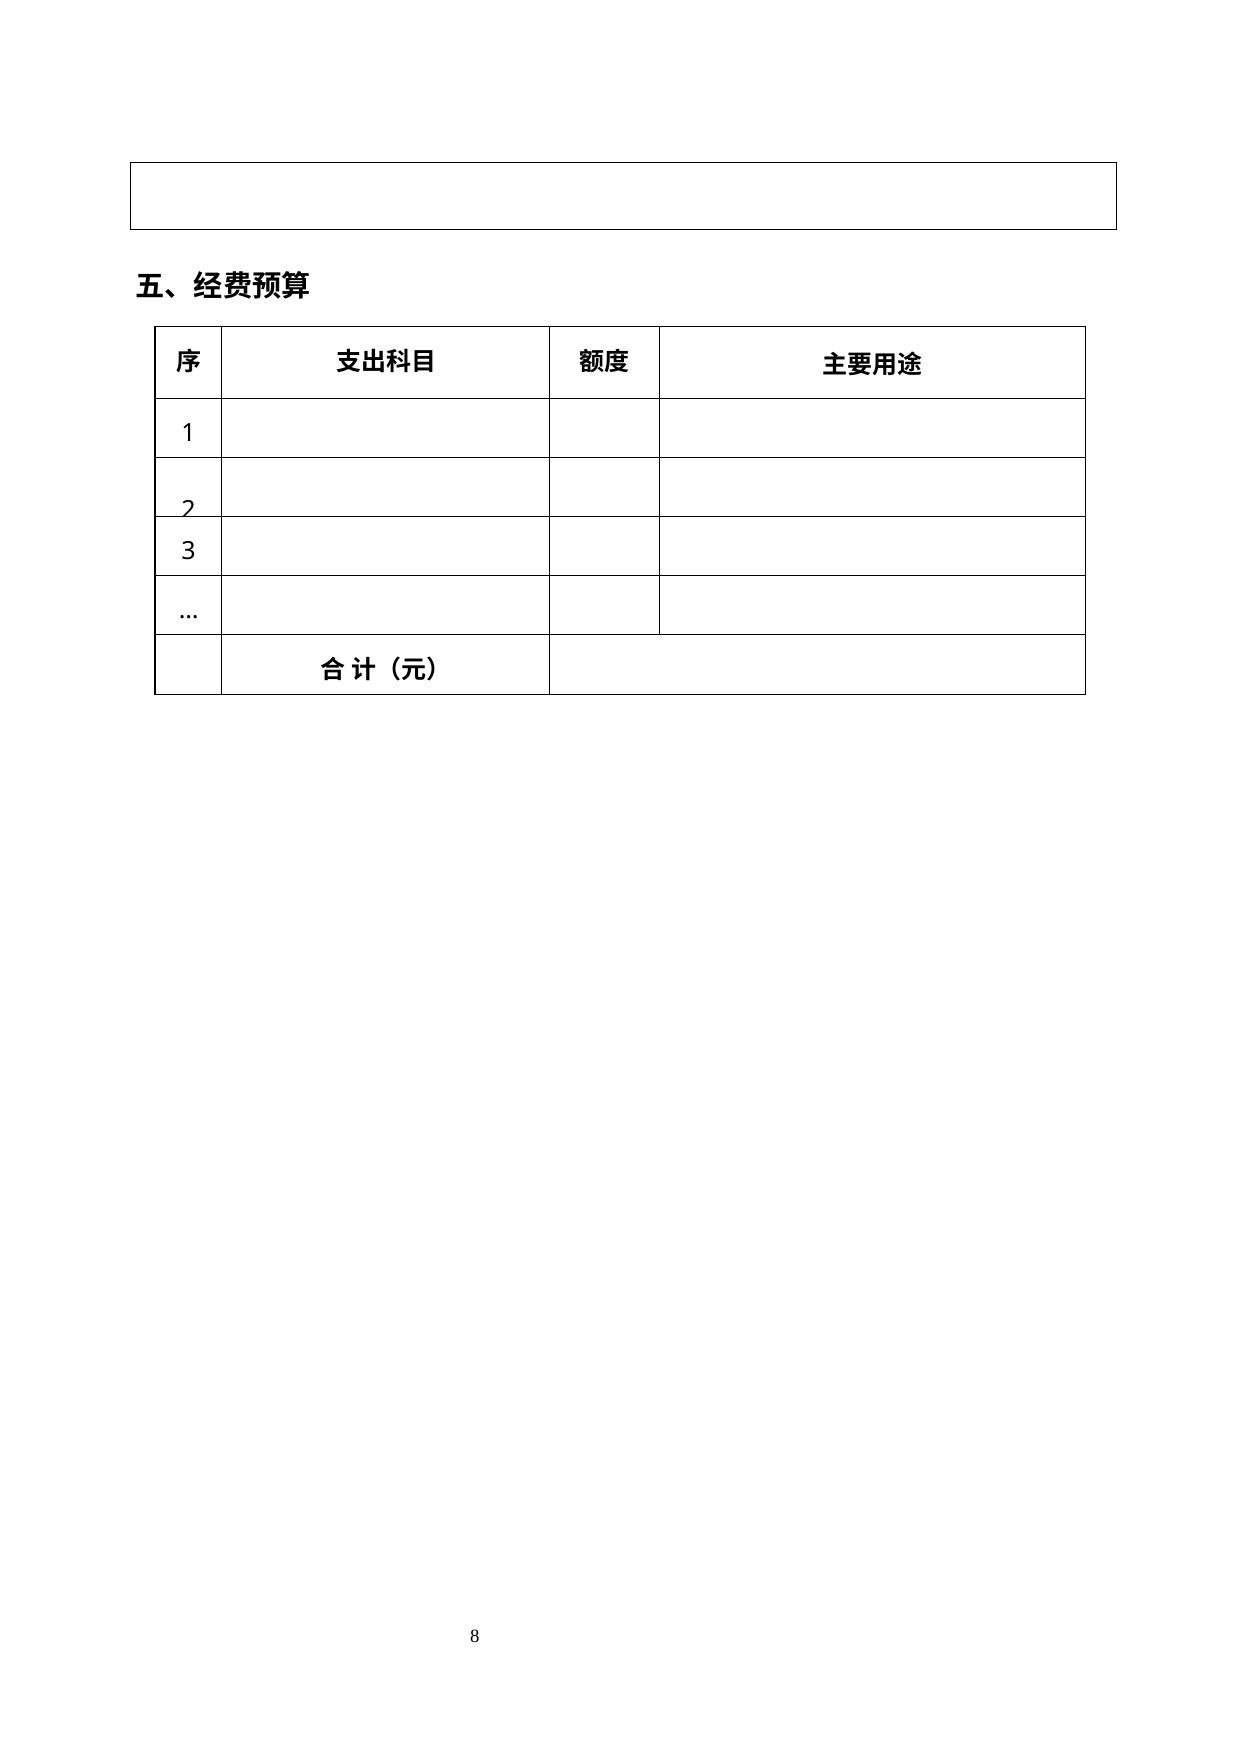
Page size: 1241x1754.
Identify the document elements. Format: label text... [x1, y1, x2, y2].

table_header 支出科目 （含配套经费） [222, 327, 549, 398]
table_cell 合 计（元） [222, 635, 549, 693]
table_cell [660, 458, 1085, 516]
table_cell 3 [156, 517, 221, 575]
table_cell [550, 517, 659, 575]
text 五、经费预算 [112, 262, 1128, 304]
table_cell … [156, 576, 221, 634]
table_cell [222, 576, 549, 634]
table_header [131, 163, 1116, 228]
table_cell [550, 635, 1085, 693]
table_header 主要用途 [660, 327, 1085, 398]
table_header 序号 [156, 327, 221, 398]
table_cell 2 [156, 458, 221, 516]
table_cell [222, 458, 549, 516]
table_cell [660, 576, 1085, 634]
table_cell 1 [156, 399, 221, 457]
table_cell [550, 576, 659, 634]
table_cell [156, 635, 221, 693]
table_header 额度 （元） [550, 327, 659, 398]
table_cell [222, 517, 549, 575]
table_cell [222, 399, 549, 457]
table_cell [660, 399, 1085, 457]
table_cell [550, 399, 659, 457]
table_cell [660, 517, 1085, 575]
table_cell [550, 458, 659, 516]
